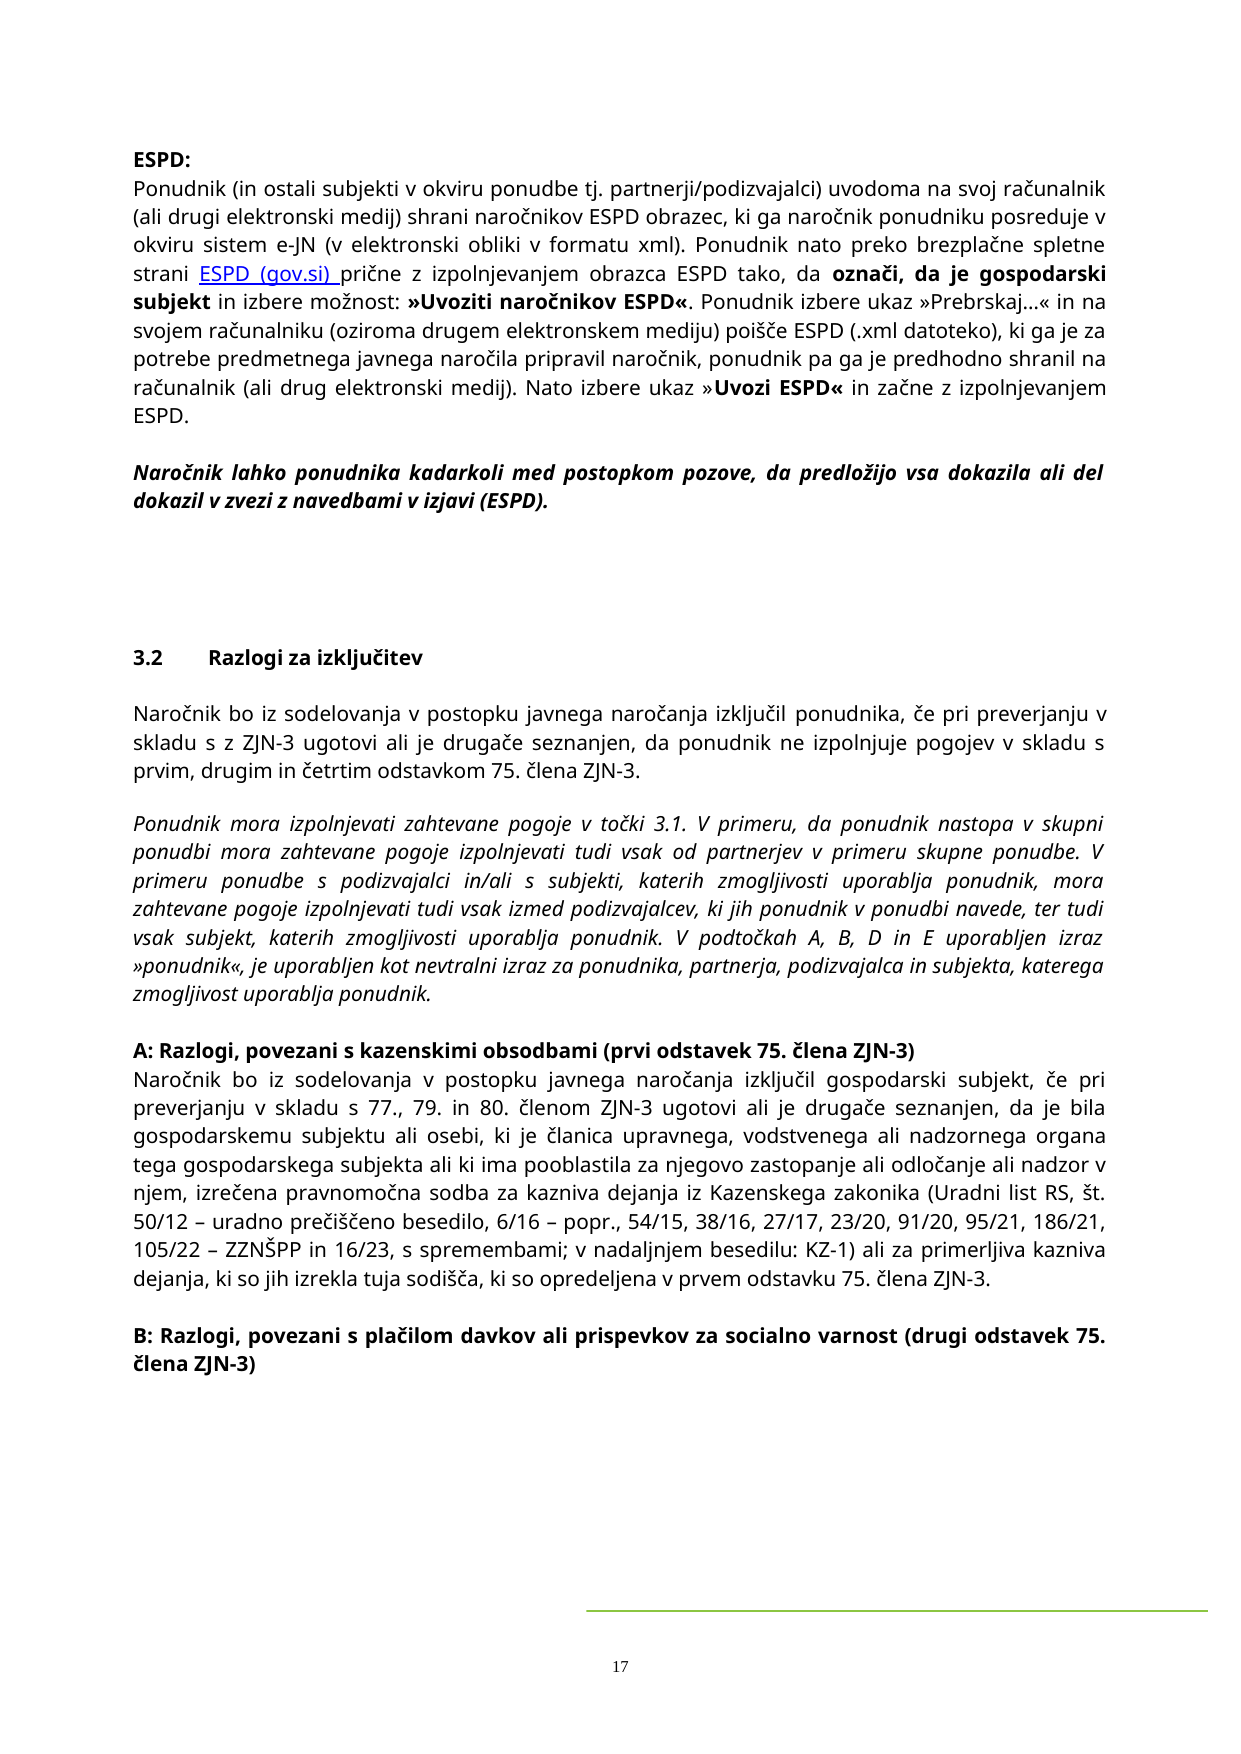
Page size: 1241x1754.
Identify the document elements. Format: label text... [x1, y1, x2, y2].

list Razlogi za izključitev [133, 643, 1107, 671]
text Ponudnik (in ostali subjekti v okviru ponudbe tj. partnerji/podizvajalci) uvodoma na svoj računalnik (ali drugi elektronski medij) shrani naročnikov ESPD obrazec, ki ga naročnik ponudniku posreduje v okviru sistem e-JN (v elektronski obliki v formatu xml). Ponudnik nato preko brezplačne spletne strani ESPD (gov.si) prične z izpolnjevanjem obrazca ESPD tako, da označi, da je gospodarski subjekt in izbere možnost: »Uvoziti naročnikov ESPD«. Ponudnik izbere ukaz »Prebrskaj…« in na svojem računalniku (oziroma drugem elektronskem mediju) poišče ESPD (.xml datoteko), ki ga je za potrebe predmetnega javnega naročila pripravil naročnik, ponudnik pa ga je predhodno shranil na računalnik (ali drug elektronski medij). Nato izbere ukaz »Uvozi ESPD« in začne z izpolnjevanjem ESPD. [133, 174, 1107, 430]
text ESPD: [133, 145, 1107, 174]
text A: Razlogi, povezani s kazenskimi obsodbami (prvi odstavek 75. člena ZJN-3) [133, 1036, 1107, 1065]
text B: Razlogi, povezani s plačilom davkov ali prispevkov za socialno varnost (drugi odstavek 75. člena ZJN-3) [133, 1321, 1107, 1378]
text Naročnik lahko ponudnika kadarkoli med postopkom pozove, da predložijo vsa dokazila ali del dokazil v zvezi z navedbami v izjavi (ESPD). [133, 458, 1107, 515]
text Ponudnik mora izpolnjevati zahtevane pogoje v točki 3.1. V primeru, da ponudnik nastopa v skupni ponudbi mora zahtevane pogoje izpolnjevati tudi vsak od partnerjev v primeru skupne ponudbe. V primeru ponudbe s podizvajalci in/ali s subjekti, katerih zmogljivosti uporablja ponudnik, mora zahtevane pogoje izpolnjevati tudi vsak izmed podizvajalcev, ki jih ponudnik v ponudbi navede, ter tudi vsak subjekt, katerih zmogljivosti uporablja ponudnik. V podtočkah A, B, D in E uporabljen izraz »ponudnik«, je uporabljen kot nevtralni izraz za ponudnika, partnerja, podizvajalca in subjekta, katerega zmogljivost uporablja ponudnik. [133, 809, 1107, 1008]
text Naročnik bo iz sodelovanja v postopku javnega naročanja izključil ponudnika, če pri preverjanju v skladu s z ZJN-3 ugotovi ali je drugače seznanjen, da ponudnik ne izpolnjuje pogojev v skladu s prvim, drugim in četrtim odstavkom 75. člena ZJN-3. [133, 699, 1107, 785]
text Naročnik bo iz sodelovanja v postopku javnega naročanja izključil gospodarski subjekt, če pri preverjanju v skladu s 77., 79. in 80. členom ZJN-3 ugotovi ali je drugače seznanjen, da je bila gospodarskemu subjektu ali osebi, ki je članica upravnega, vodstvenega ali nadzornega organa tega gospodarskega subjekta ali ki ima pooblastila za njegovo zastopanje ali odločanje ali nadzor v njem, izrečena pravnomočna sodba za kazniva dejanja iz Kazenskega zakonika (Uradni list RS, št. 50/12 – uradno prečiščeno besedilo, 6/16 – popr., 54/15, 38/16, 27/17, 23/20, 91/20, 95/21, 186/21, 105/22 – ZZNŠPP in 16/23, s spremembami; v nadaljnjem besedilu: KZ-1) ali za primerljiva kazniva dejanja, ki so jih izrekla tuja sodišča, ki so opredeljena v prvem odstavku 75. člena ZJN-3. [133, 1065, 1107, 1292]
